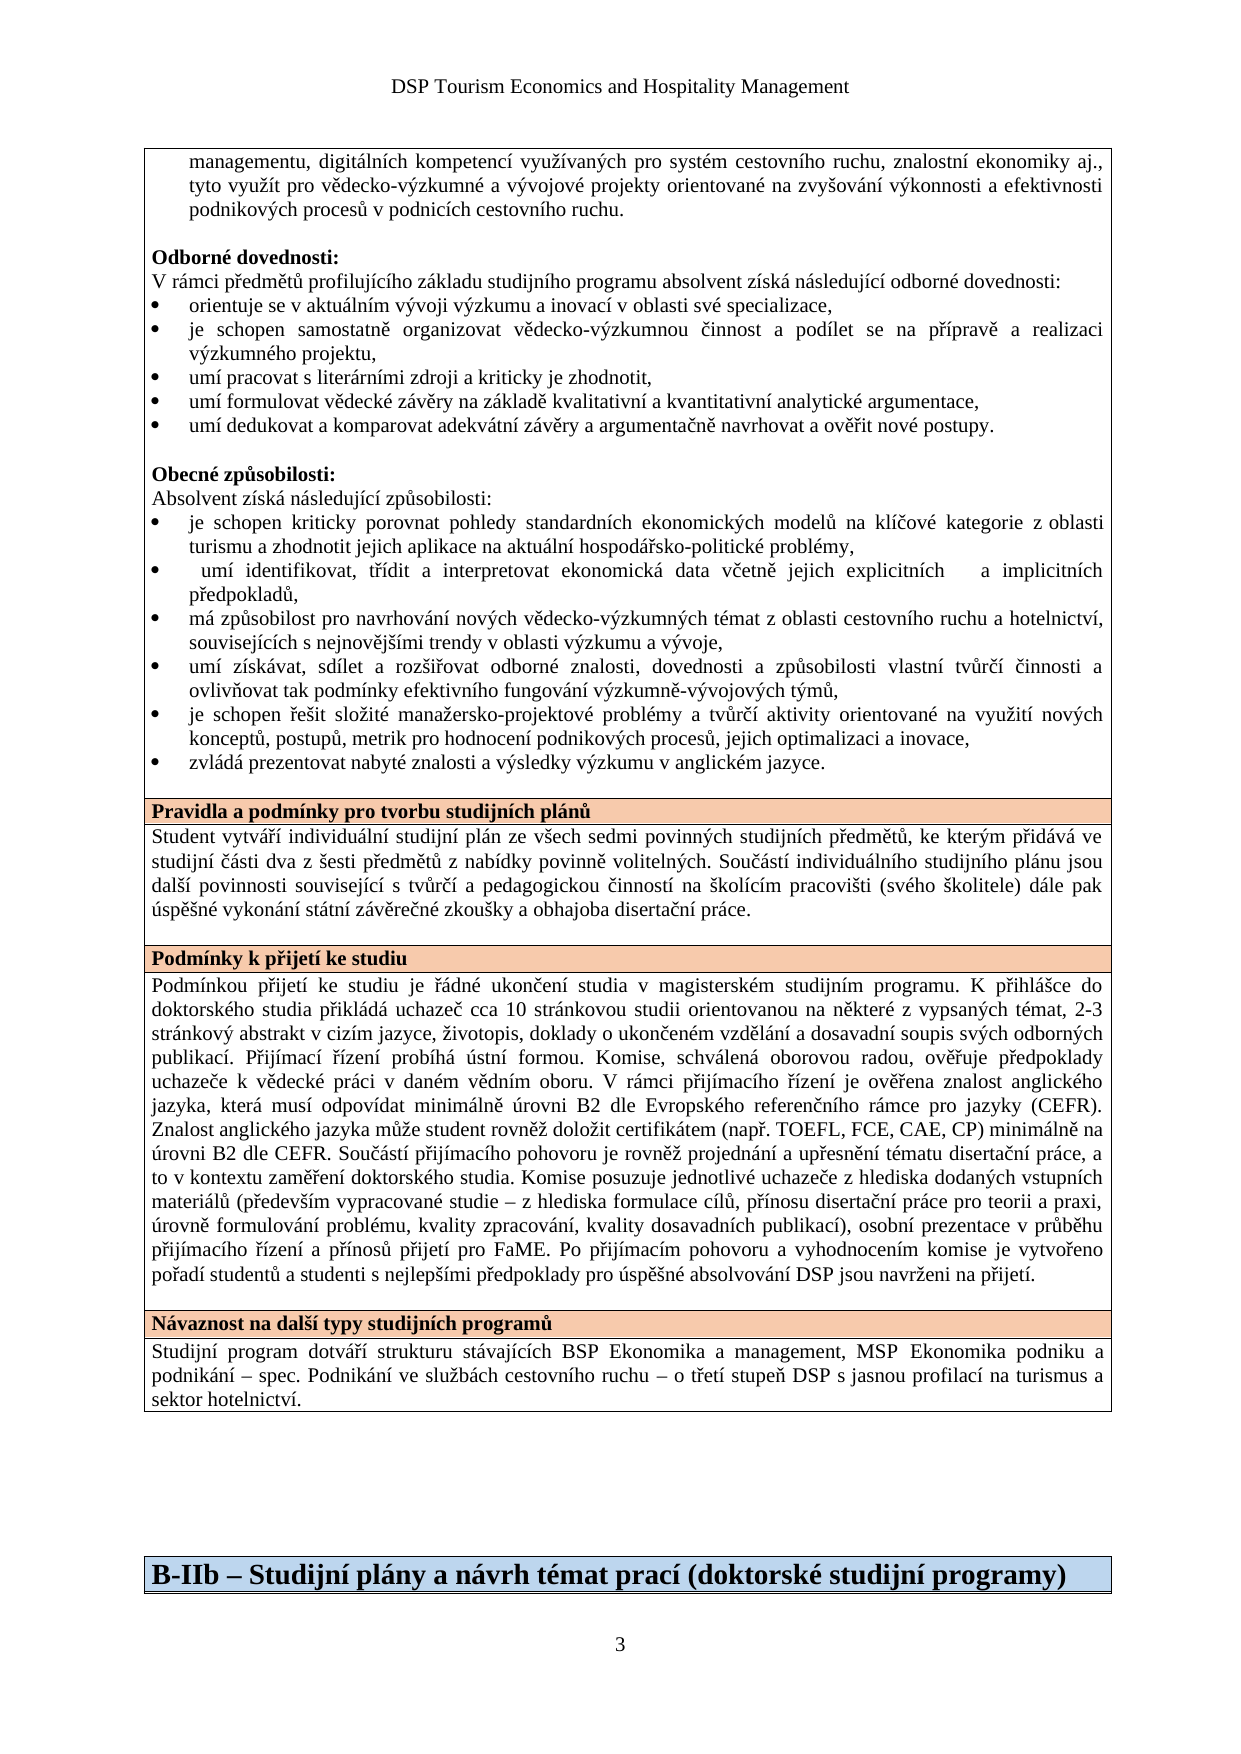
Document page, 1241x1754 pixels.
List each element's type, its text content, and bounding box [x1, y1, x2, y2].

table_cell Studijní program dotváří strukturu stávajících BSP Ekonomika a management, MSP Ekonomika podniku a podnikání – spec. Podnikání ve službách cestovního ruchu – o třetí stupeň DSP s jasnou profilací na turismus a sektor hotelnictví. [145, 1339, 1111, 1411]
table_cell Pravidla a podmínky pro tvorbu studijních plánů [145, 799, 1111, 823]
table_cell Student vytváří individuální studijní plán ze všech sedmi povinných studijních předmětů, ke kterým přidává ve studijní části dva z šesti předmětů z nabídky povinně volitelných. Součástí individuálního studijního plánu jsou další povinnosti související s tvůrčí a pedagogickou činností na školícím pracovišti (svého školitele) dále pak úspěšné vykonání státní závěrečné zkoušky a obhajoba disertační práce. [145, 825, 1111, 945]
table_cell Podmínky k přijetí ke studiu [145, 946, 1111, 972]
table_header B-IIb – Studijní plány a návrh témat prací (doktorské studijní programy) [145, 1557, 1111, 1591]
table_cell Podmínkou přijetí ke studiu je řádné ukončení studia v magisterském studijním programu. K přihlášce do doktorského studia přikládá uchazeč cca 10 stránkovou studii orientovanou na některé z vypsaných témat, 2-3 stránkový abstrakt v cizím jazyce, životopis, doklady o ukončeném vzdělání a dosavadní soupis svých odborných publikací. Přijímací řízení probíhá ústní formou. Komise, schválená oborovou radou, ověřuje předpoklady uchazeče k vědecké práci v daném vědním oboru. V rámci přijímacího řízení je ověřena znalost anglického jazyka, která musí odpovídat minimálně úrovni B2 dle Evropského referenčního rámce pro jazyky (CEFR). Znalost anglického jazyka může student rovněž doložit certifikátem (např. TOEFL, FCE, CAE, CP) minimálně na úrovni B2 dle CEFR. Součástí přijímacího pohovoru je rovněž projednání a upřesnění tématu disertační práce, a to v kontextu zaměření doktorského studia. Komise posuzuje jednotlivé uchazeče z hlediska dodaných vstupních materiálů (především vypracované studie – z hlediska formulace cílů, přínosu disertační práce pro teorii a praxi, úrovně formulování problému, kvality zpracování, kvality dosavadních publikací), osobní prezentace v průběhu přijímacího řízení a přínosů přijetí pro FaME. Po přijímacím pohovoru a vyhodnocením komise je vytvořeno pořadí studentů a studenti s nejlepšími předpoklady pro úspěšné absolvování DSP jsou navrženi na přijetí. [145, 973, 1111, 1309]
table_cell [145, 149, 1111, 798]
table_cell Návaznost na další typy studijních programů [145, 1311, 1111, 1337]
